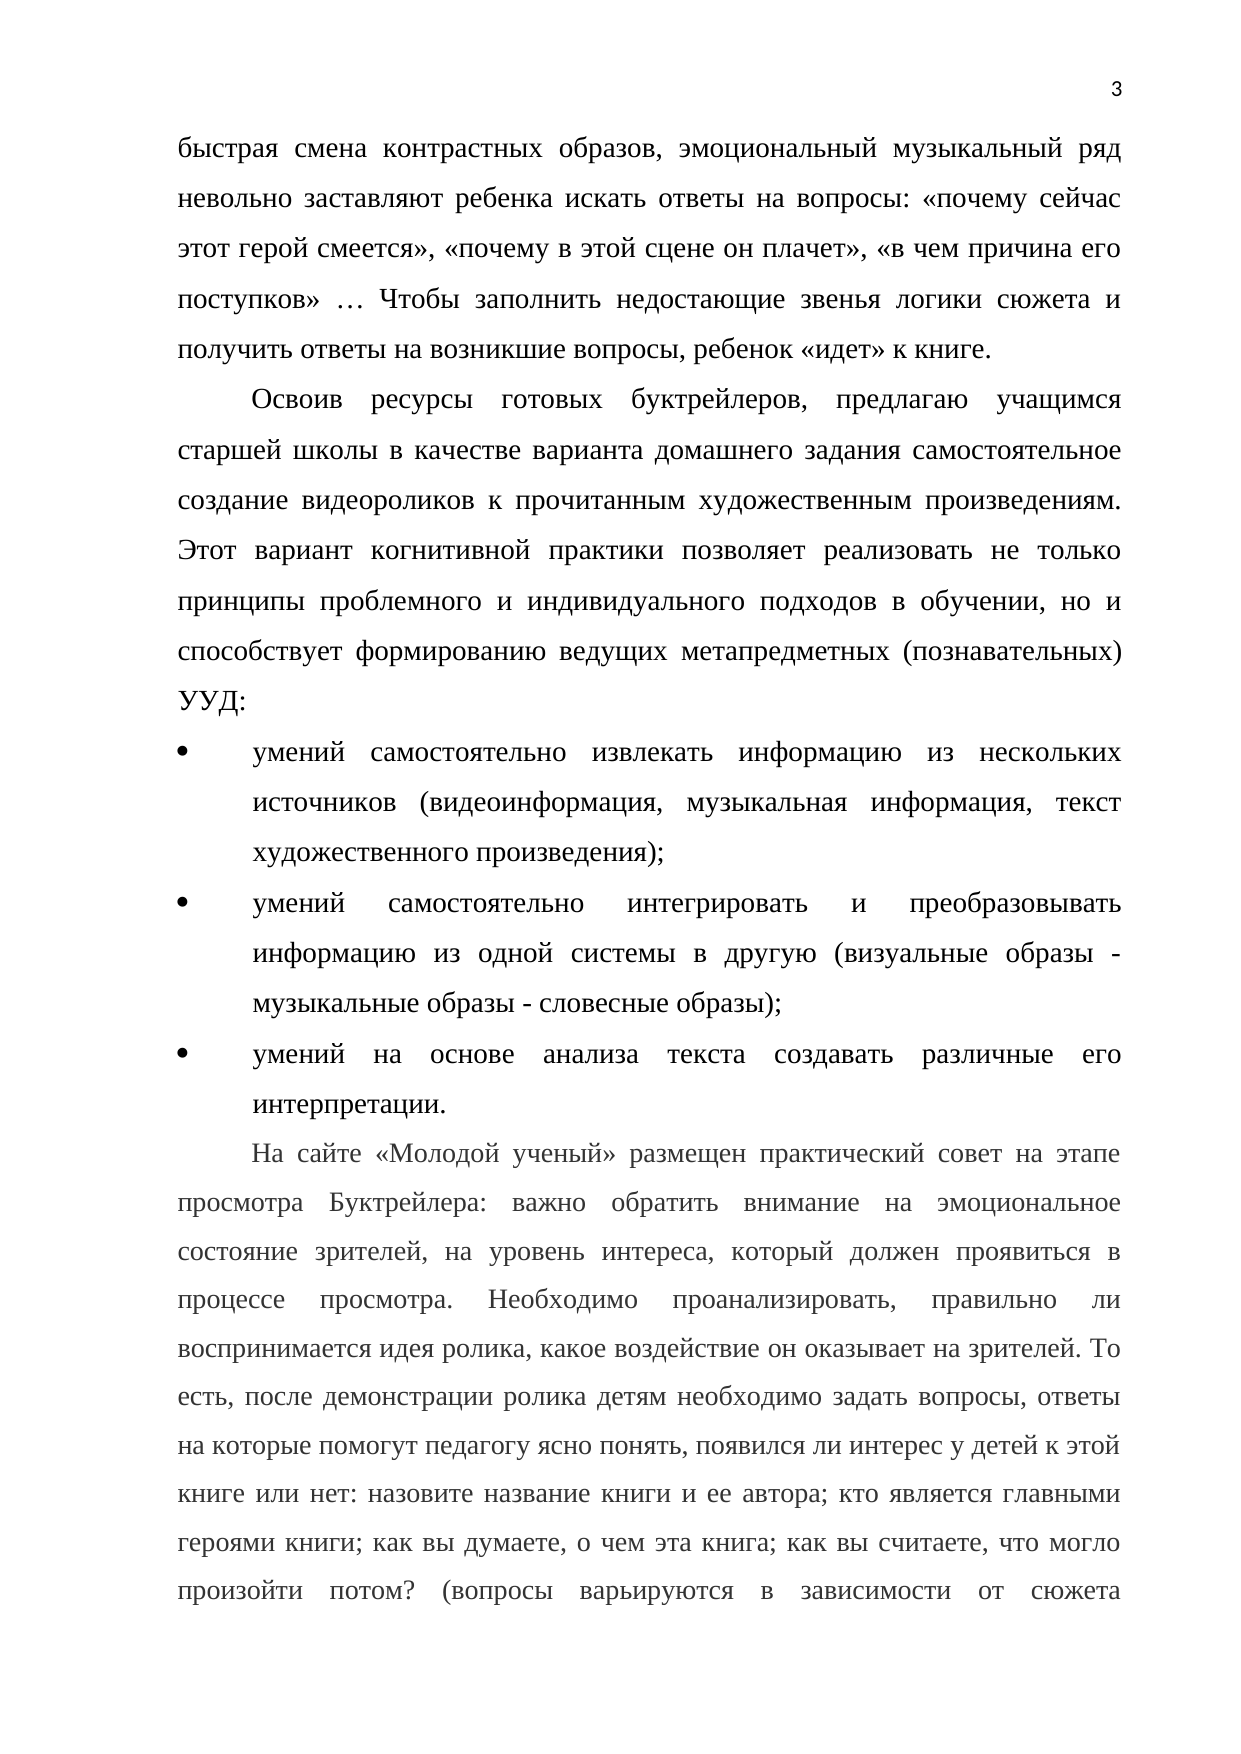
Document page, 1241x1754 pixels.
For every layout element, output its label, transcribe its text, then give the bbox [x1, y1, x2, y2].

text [177, 130, 1122, 365]
list умений самостоятельно интегрировать и преобразовывать информацию из одной системы в другую (визуальные образы - музыкальные образы - словесные образы); [177, 885, 1122, 1019]
list умений на основе анализа текста создавать различные его интерпретации. [177, 1036, 1122, 1120]
text Освоив ресурсы готовых буктрейлеров, предлагаю учащимся старшей школы в качестве варианта домашнего задания самостоятельное создание видеороликов к прочитанным художественным произведениям. Этот вариант когнитивной практики позволяет реализовать не только принципы проблемного и индивидуального подходов в обучении, но и способствует формированию ведущих метапредметных (познавательных) УУД: [177, 381, 1122, 717]
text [177, 1136, 1122, 1606]
list умений самостоятельно извлекать информацию из нескольких источников (видеоинформация, музыкальная информация, текст художественного произведения); [177, 734, 1122, 868]
